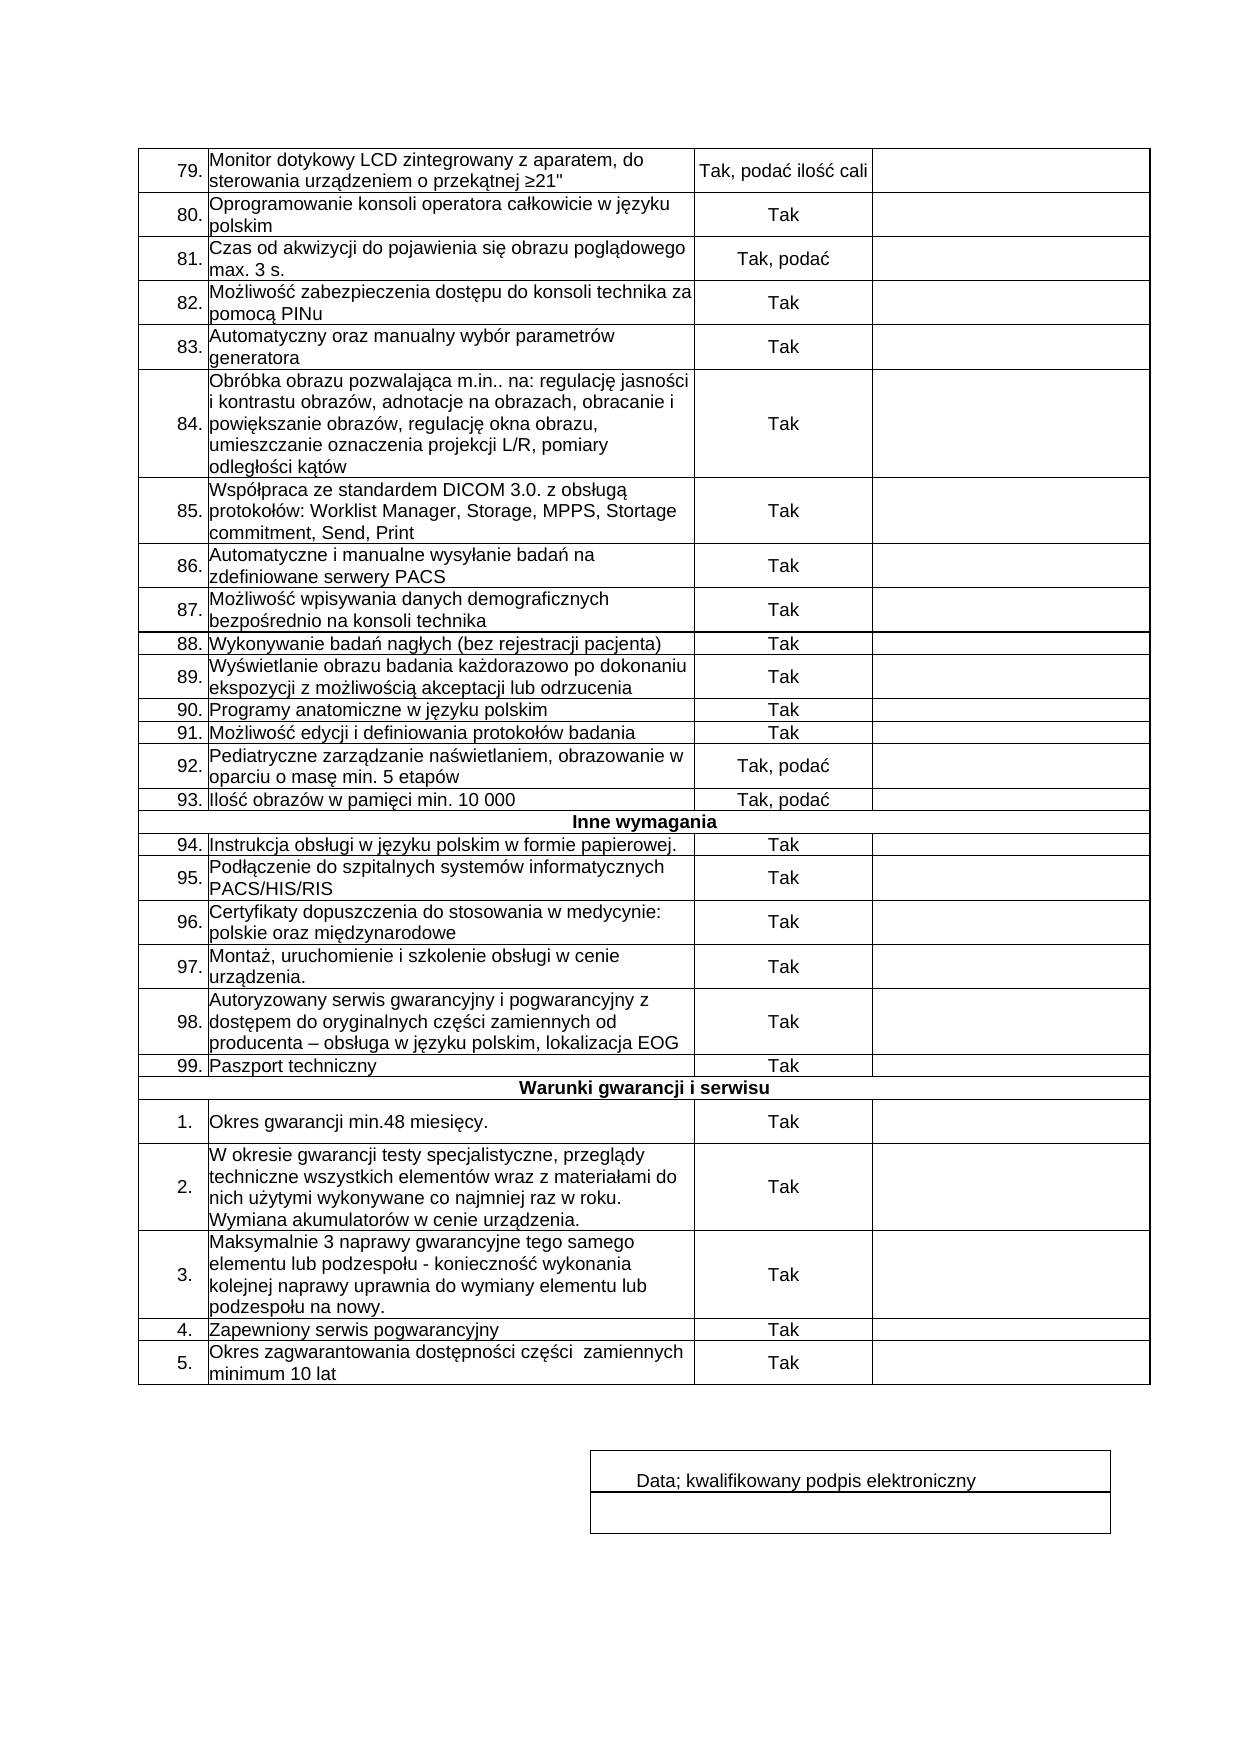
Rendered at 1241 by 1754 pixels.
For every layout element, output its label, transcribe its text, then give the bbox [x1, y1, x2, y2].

table_cell Tak [695, 478, 872, 543]
table_cell Oprogramowanie konsoli operatora całkowicie w języku polskim [209, 193, 694, 236]
table_cell [139, 478, 208, 543]
table_cell [873, 655, 1149, 698]
table_cell [873, 989, 1149, 1053]
table_cell Możliwość zabezpieczenia dostępu do konsoli technika za pomocą PINu [209, 281, 694, 324]
table_cell [873, 1100, 1149, 1143]
table_cell [139, 655, 208, 698]
table_cell Wykonywanie badań nagłych (bez rejestracji pacjenta) [209, 633, 694, 654]
table_header Data; kwalifikowany podpis elektroniczny [591, 1451, 1110, 1491]
table_cell [139, 588, 208, 631]
table_cell Maksymalnie 3 naprawy gwarancyjne tego samego elementu lub podzespołu - konieczność wykonania kolejnej naprawy uprawnia do wymiany elementu lub podzespołu na nowy. [209, 1231, 694, 1317]
table_cell Certyfikaty dopuszczenia do stosowania w medycynie: polskie oraz międzynarodowe [209, 901, 694, 944]
table_cell Tak, podać [695, 789, 872, 810]
table_cell [139, 281, 208, 324]
table_cell [139, 370, 208, 477]
table_cell [873, 945, 1149, 988]
table_cell Tak [695, 722, 872, 743]
table_cell [139, 1231, 208, 1317]
table_cell Czas od akwizycji do pojawienia się obrazu poglądowego max. 3 s. [209, 237, 694, 280]
table_cell [139, 901, 208, 944]
table_cell Warunki gwarancji i serwisu [139, 1077, 1149, 1099]
table_cell Tak [695, 193, 872, 236]
table_cell [139, 633, 208, 654]
table_cell [873, 1231, 1149, 1317]
table_cell [139, 744, 208, 787]
table_cell Tak [695, 989, 872, 1053]
table_cell [139, 325, 208, 368]
table_cell [139, 699, 208, 721]
table_cell [873, 1055, 1149, 1076]
table_cell Autoryzowany serwis gwarancyjny i pogwarancyjny z dostępem do oryginalnych części zamiennych od producenta – obsługa w języku polskim, lokalizacja EOG [209, 989, 694, 1053]
table_cell [873, 856, 1149, 899]
table_cell [139, 544, 208, 587]
table_cell Tak, podać [695, 744, 872, 787]
table_cell Tak [695, 1144, 872, 1230]
table_cell Tak [695, 699, 872, 721]
table_cell [139, 1100, 208, 1143]
table_cell Tak [695, 1341, 872, 1384]
table_cell [873, 722, 1149, 743]
table_cell [873, 789, 1149, 810]
table_cell [873, 699, 1149, 721]
table_cell Wyświetlanie obrazu badania każdorazowo po dokonaniu ekspozycji z możliwością akceptacji lub odrzucenia [209, 655, 694, 698]
table_cell Możliwość edycji i definiowania protokołów badania [209, 722, 694, 743]
table_cell Obróbka obrazu pozwalająca m.in.. na: regulację jasności i kontrastu obrazów, adnotacje na obrazach, obracanie i powiększanie obrazów, regulację okna obrazu, umieszczanie oznaczenia projekcji L/R, pomiary odległości kątów [209, 370, 694, 477]
table_cell [139, 149, 208, 192]
table_cell Tak [695, 370, 872, 477]
table_cell [873, 237, 1149, 280]
table_cell Tak [695, 633, 872, 654]
table_cell [139, 989, 208, 1053]
table_cell [873, 1319, 1149, 1340]
table_cell [873, 325, 1149, 368]
table_cell Tak [695, 325, 872, 368]
table_cell Tak [695, 856, 872, 899]
table_cell Programy anatomiczne w języku polskim [209, 699, 694, 721]
table_cell [873, 1144, 1149, 1230]
table_cell [591, 1493, 1110, 1533]
table_cell [139, 722, 208, 743]
table_cell Monitor dotykowy LCD zintegrowany z aparatem, do sterowania urządzeniem o przekątnej ≥21" [209, 149, 694, 192]
table_cell Tak [695, 901, 872, 944]
table_cell [139, 237, 208, 280]
table_cell [139, 945, 208, 988]
table_cell Instrukcja obsługi w języku polskim w formie papierowej. [209, 834, 694, 855]
table_cell Tak [695, 1231, 872, 1317]
table_cell Automatyczne i manualne wysyłanie badań na zdefiniowane serwery PACS [209, 544, 694, 587]
table_cell [139, 834, 208, 855]
table_cell Automatyczny oraz manualny wybór parametrów generatora [209, 325, 694, 368]
table_cell Pediatryczne zarządzanie naświetlaniem, obrazowanie w oparciu o masę min. 5 etapów [209, 744, 694, 787]
table_cell Tak, podać [695, 237, 872, 280]
table_cell [139, 789, 208, 810]
table_cell Tak [695, 281, 872, 324]
table_cell [873, 744, 1149, 787]
table_cell Możliwość wpisywania danych demograficznych bezpośrednio na konsoli technika [209, 588, 694, 631]
table_cell Okres gwarancji min.48 miesięcy. [209, 1100, 694, 1143]
table_cell Ilość obrazów w pamięci min. 10 000 [209, 789, 694, 810]
table_cell [873, 370, 1149, 477]
table_cell Okres zagwarantowania dostępności części zamiennych minimum 10 lat [209, 1341, 694, 1384]
table_cell Współpraca ze standardem DICOM 3.0. z obsługą protokołów: Worklist Manager, Storage, MPPS, Stortage commitment, Send, Print [209, 478, 694, 543]
table_cell [139, 1144, 208, 1230]
table_cell [873, 588, 1149, 631]
table_cell Paszport techniczny [209, 1055, 694, 1076]
table_cell [873, 281, 1149, 324]
table_cell Inne wymagania [139, 811, 1149, 833]
table_cell [873, 901, 1149, 944]
table_cell [873, 544, 1149, 587]
table_cell Tak [695, 1055, 872, 1076]
table_cell [873, 478, 1149, 543]
table_cell Tak [695, 945, 872, 988]
table_cell Tak [695, 1319, 872, 1340]
table_cell [139, 1341, 208, 1384]
table_cell [873, 1341, 1149, 1384]
table_cell Montaż, uruchomienie i szkolenie obsługi w cenie urządzenia. [209, 945, 694, 988]
table_cell Tak, podać ilość cali [695, 149, 872, 192]
table_cell [139, 193, 208, 236]
table_cell [873, 149, 1149, 192]
table_cell [139, 1055, 208, 1076]
table_cell [873, 633, 1149, 654]
table_cell Tak [695, 655, 872, 698]
table_cell [139, 1319, 208, 1340]
table_cell [873, 834, 1149, 855]
table_cell [873, 193, 1149, 236]
table_cell Podłączenie do szpitalnych systemów informatycznych PACS/HIS/RIS [209, 856, 694, 899]
table_cell Tak [695, 544, 872, 587]
table_cell [139, 856, 208, 899]
table_cell Tak [695, 1100, 872, 1143]
table_cell Zapewniony serwis pogwarancyjny [209, 1319, 694, 1340]
table_cell W okresie gwarancji testy specjalistyczne, przeglądy techniczne wszystkich elementów wraz z materiałami do nich użytymi wykonywane co najmniej raz w roku. Wymiana akumulatorów w cenie urządzenia. [209, 1144, 694, 1230]
table_cell Tak [695, 588, 872, 631]
table_cell Tak [695, 834, 872, 855]
